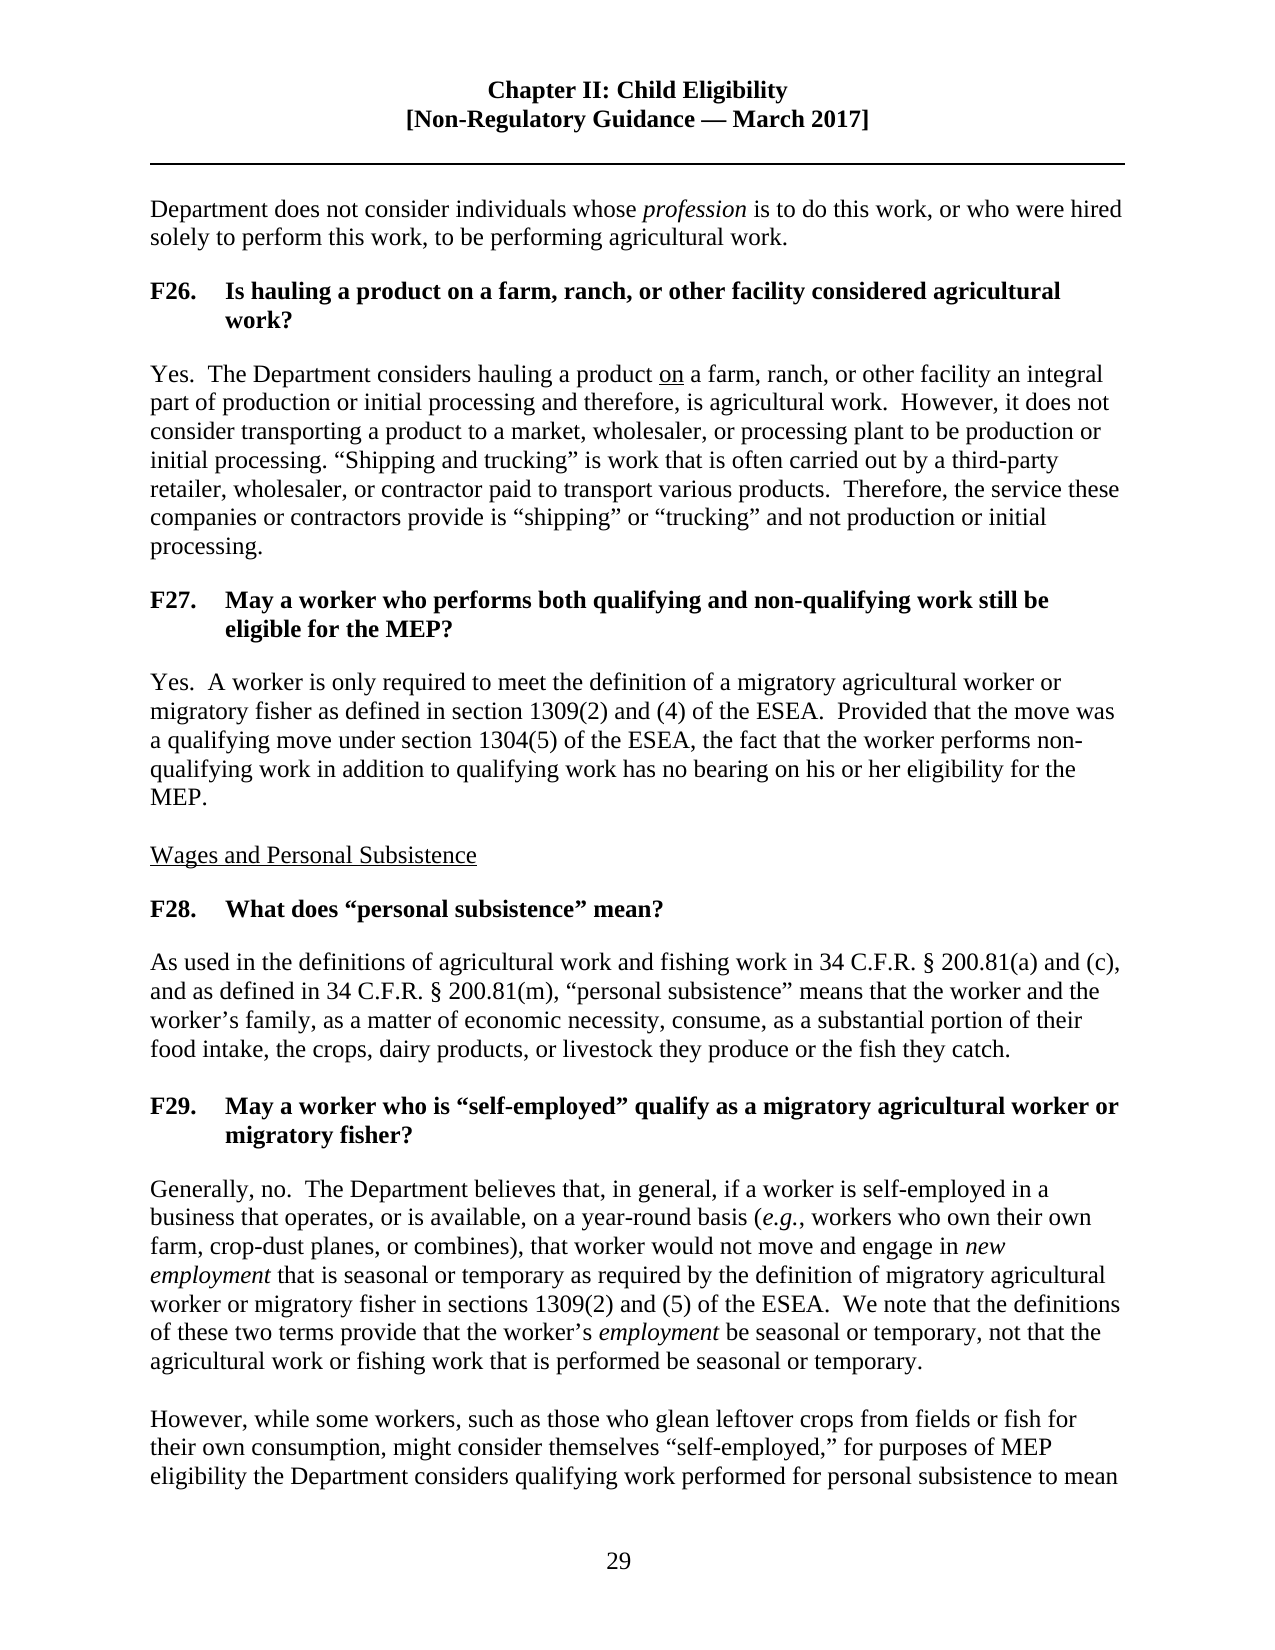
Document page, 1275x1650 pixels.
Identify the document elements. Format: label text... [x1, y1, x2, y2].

text Wages and Personal Subsistence [150, 840, 1125, 869]
text Generally, no. The Department believes that, in general, if a worker is self-employed in a business that operates, or is available, on a year-round basis (e.g., workers who own their own farm, crop-dust planes, or combines), that worker would not move and engage in new employment that is seasonal or temporary as required by the definition of migratory agricultural worker or migratory fisher in sections 1309(2) and (5) of the ESEA. We note that the definitions of these two terms provide that the worker’s employment be seasonal or temporary, not that the agricultural work or fishing work that is performed be seasonal or temporary. [150, 1174, 1125, 1375]
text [150, 194, 1125, 251]
subtitle F26. Is hauling a product on a farm, ranch, or other facility considered agricultural work? [150, 276, 1125, 334]
subtitle F27. May a worker who performs both qualifying and non-qualifying work still be eligible for the MEP? [150, 585, 1125, 642]
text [150, 1404, 1125, 1490]
subtitle F28. What does “personal subsistence” mean? [150, 894, 1125, 922]
text As used in the definitions of agricultural work and fishing work in 34 C.F.R. § 200.81(a) and (c), and as defined in 34 C.F.R. § 200.81(m), “personal subsistence” means that the worker and the worker’s family, as a matter of economic necessity, consume, as a substantial portion of their food intake, the crops, dairy products, or livestock they produce or the fish they catch. [150, 947, 1125, 1062]
subtitle F29. May a worker who is “self-employed” qualify as a migratory agricultural worker or migratory fisher? [150, 1091, 1125, 1149]
text Yes. The Department considers hauling a product on a farm, ranch, or other facility an integral part of production or initial processing and therefore, is agricultural work. However, it does not consider transporting a product to a market, wholesaler, or processing plant to be production or initial processing. “Shipping and trucking” is work that is often carried out by a third-party retailer, wholesaler, or contractor paid to transport various products. Therefore, the service these companies or contractors provide is “shipping” or “trucking” and not production or initial processing. [150, 359, 1125, 560]
text Yes. A worker is only required to meet the definition of a migratory agricultural worker or migratory fisher as defined in section 1309(2) and (4) of the ESEA. Provided that the move was a qualifying move under section 1304(5) of the ESEA, the fact that the worker performs non-qualifying work in addition to qualifying work has no bearing on his or her eligibility for the MEP. [150, 667, 1125, 811]
